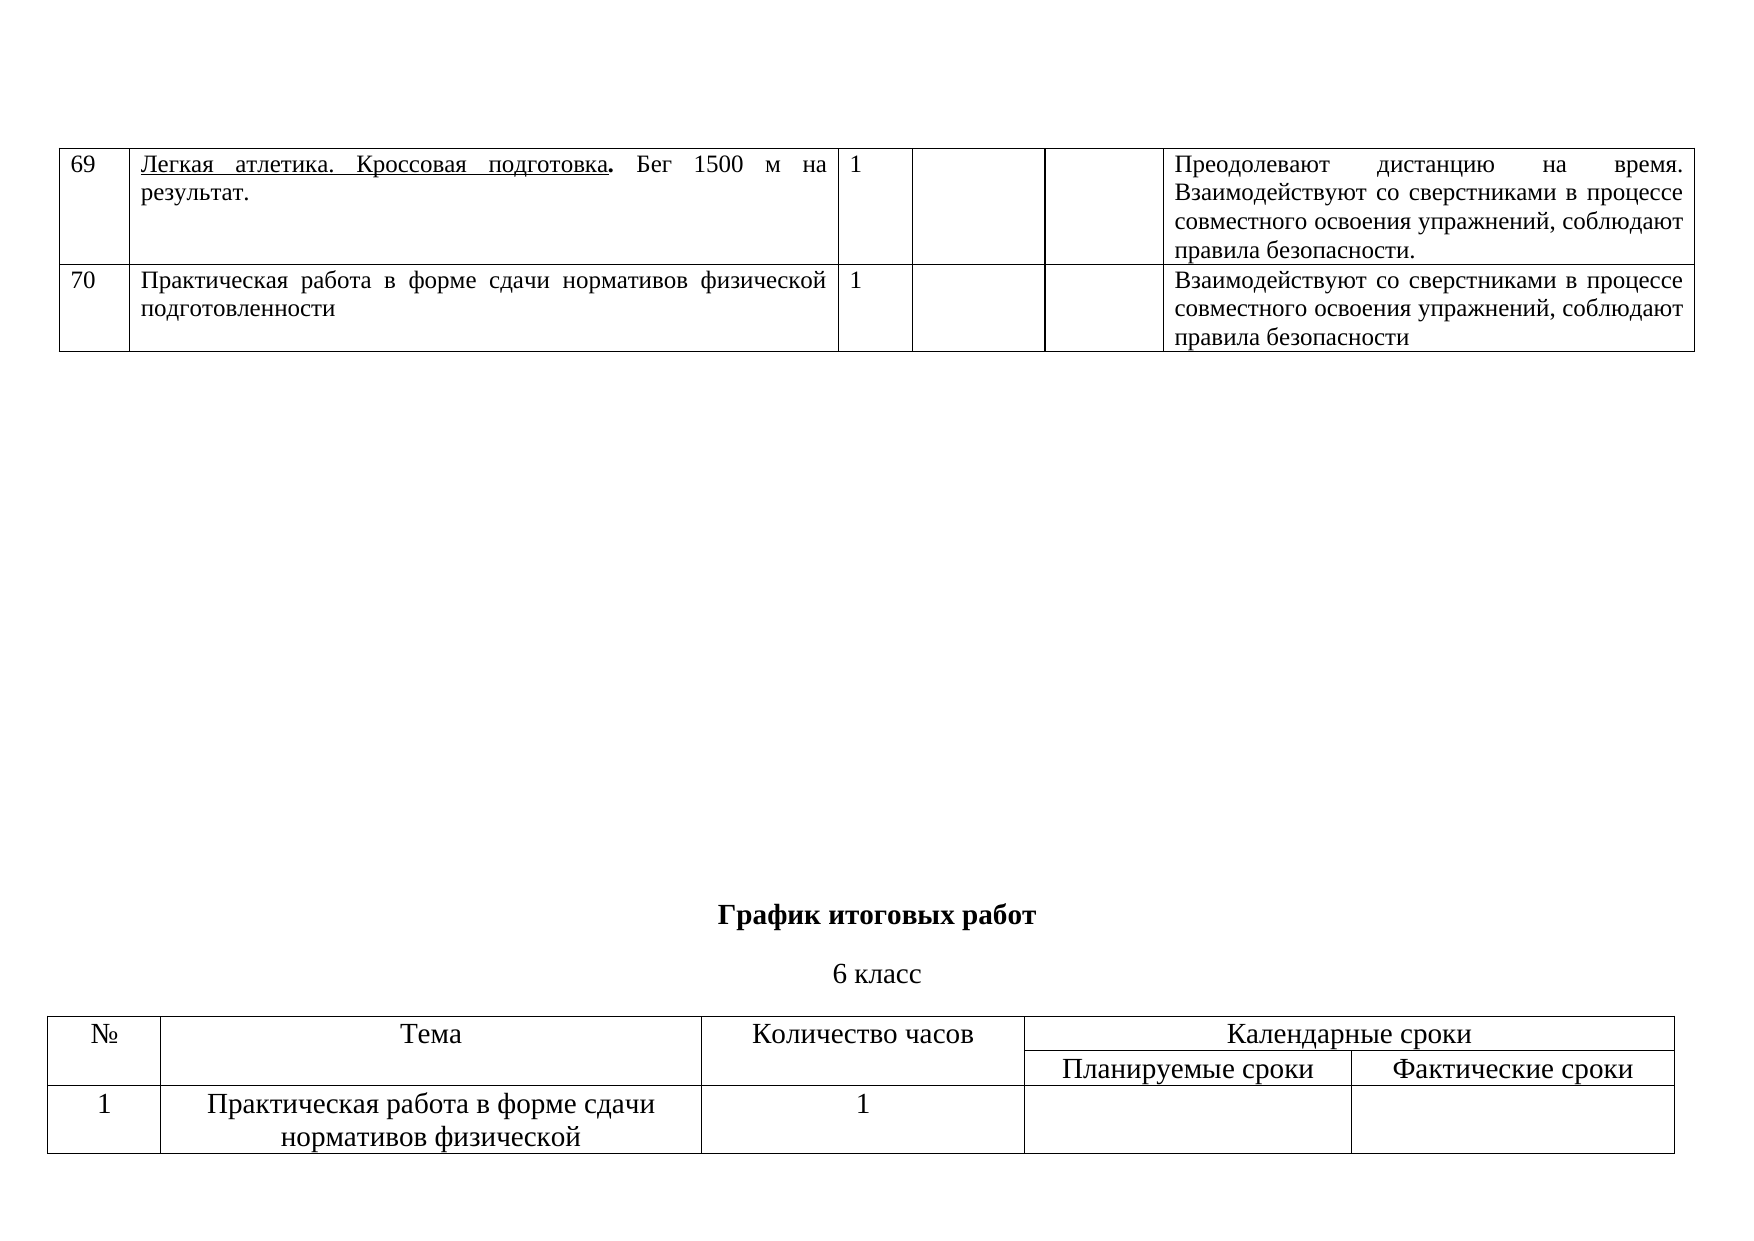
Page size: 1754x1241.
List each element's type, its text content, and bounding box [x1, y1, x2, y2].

table_cell Легкая атлетика. Кроссовая подготовка. Бег 1500 м на результат. [130, 149, 838, 264]
table_header Тема [161, 1017, 701, 1085]
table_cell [161, 1086, 701, 1153]
table_cell 1 [48, 1086, 160, 1153]
text 6 класс [59, 956, 1695, 990]
table_cell Преодолевают дистанцию на время. Взаимодействуют со сверстниками в процессе совместного освоения упражнений, соблюдают правила безопасности. [1164, 149, 1694, 264]
table_cell 70 [60, 265, 129, 351]
table_cell 1 [702, 1086, 1024, 1153]
table_cell [913, 265, 1044, 351]
table_header Количество часов [702, 1017, 1024, 1085]
table_cell 1 [839, 149, 912, 264]
table_cell [1046, 149, 1163, 264]
table_cell [913, 149, 1044, 264]
table_cell [1352, 1086, 1674, 1153]
table_cell Практическая работа в форме сдачи нормативов физической подготовленности [130, 265, 838, 351]
table_header № [48, 1017, 160, 1085]
table_header Календарные сроки [1025, 1017, 1674, 1050]
table_cell 69 [60, 149, 129, 264]
table_cell Планируемые сроки [1025, 1051, 1351, 1085]
table_cell Взаимодействуют со сверстниками в процессе совместного освоения упражнений, соблюдают правила безопасности [1164, 265, 1694, 351]
table_cell 1 [839, 265, 912, 351]
table_cell [1046, 265, 1163, 351]
text График итоговых работ [59, 897, 1695, 930]
table_cell [1025, 1086, 1351, 1153]
table_cell Фактические сроки [1352, 1051, 1674, 1085]
